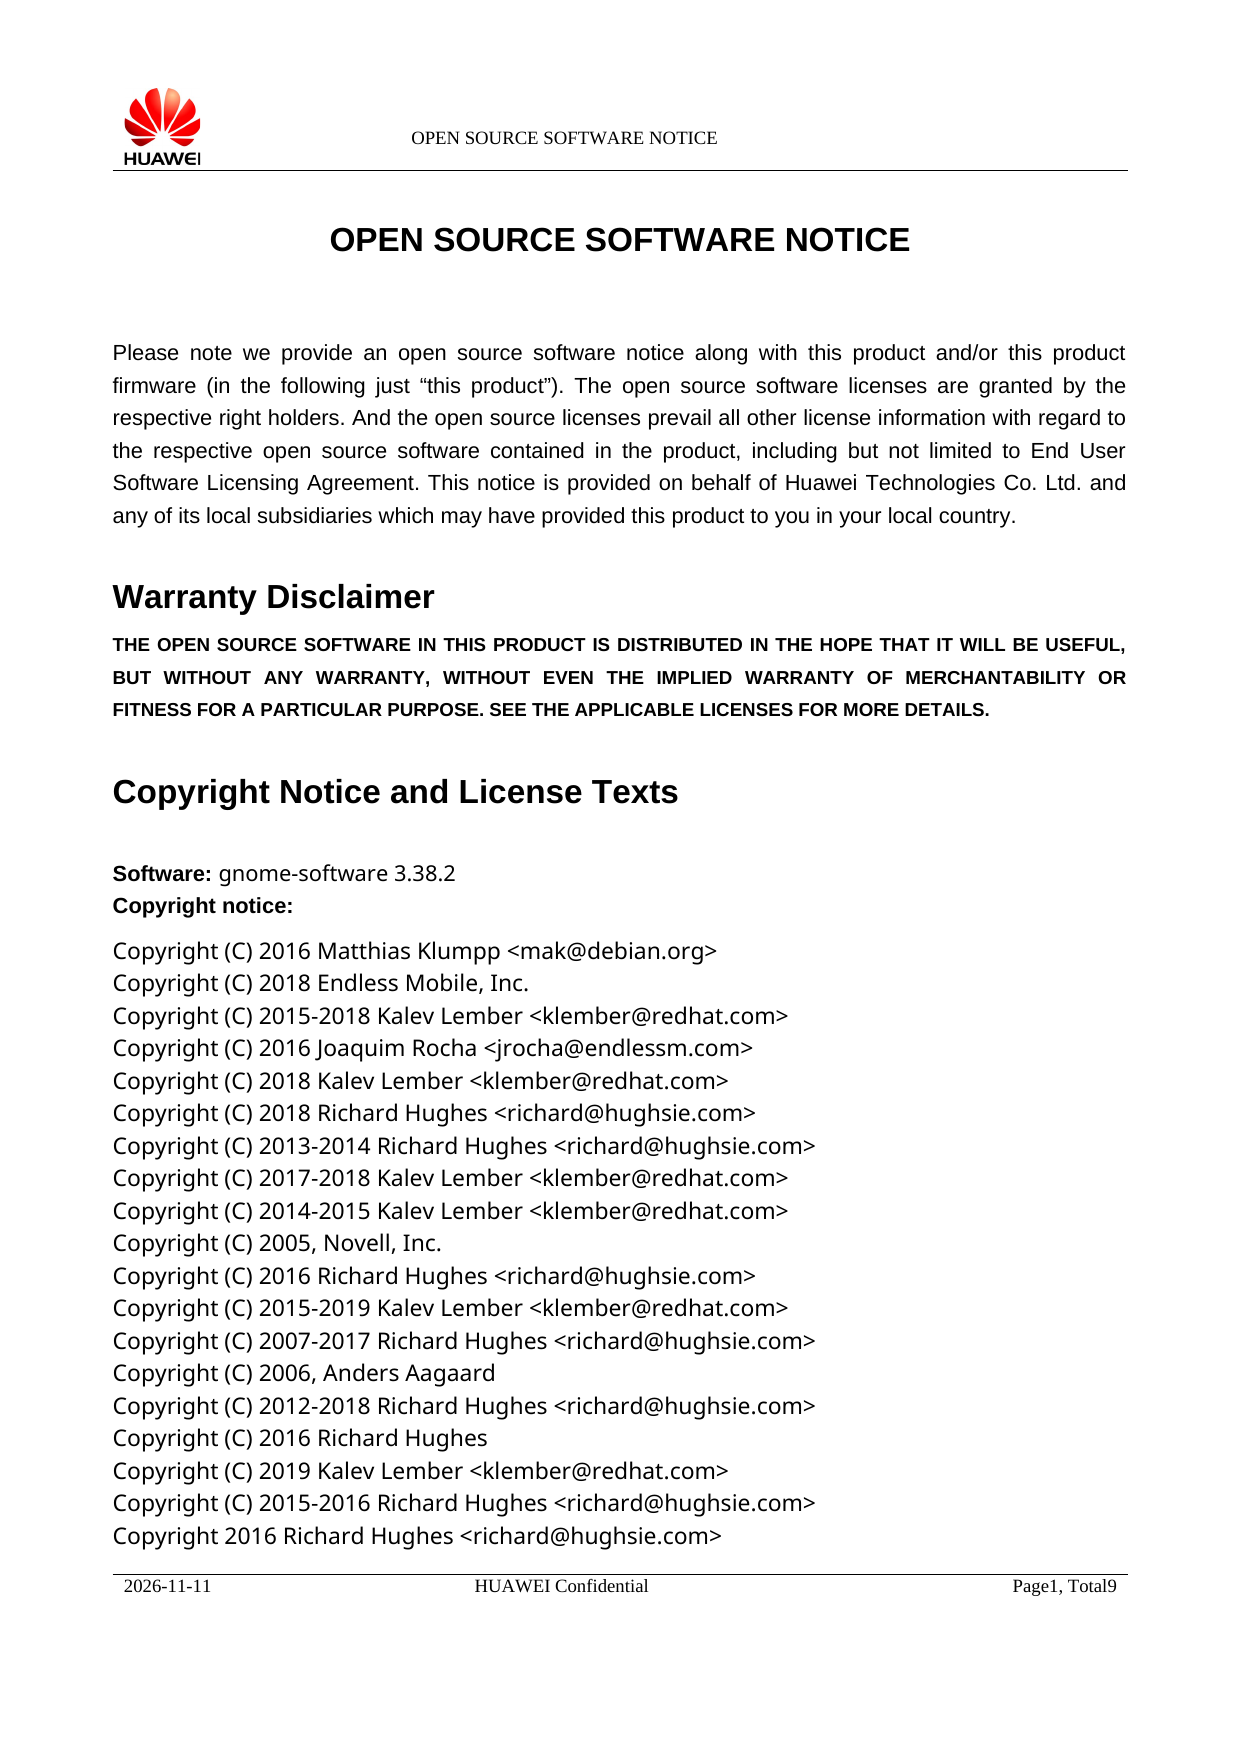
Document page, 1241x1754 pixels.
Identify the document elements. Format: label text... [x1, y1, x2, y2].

title Software: gnome-software 3.38.2 [112, 856, 1128, 889]
text Warranty Disclaimer [112, 564, 1128, 629]
text OPEN SOURCE SOFTWARE NOTICE [112, 206, 1128, 271]
text The open source software in this product is distributed in the hope that it will be useful, but WITHOUT ANY WARRANTY, without even the implied warranty of MERCHANTABILITY or FITNESS FOR A PARTICULAR PURPOSE. See the applicable licenses for more details. [112, 629, 1128, 726]
text Please note we provide an open source software notice along with this product and/or this product firmware (in the following just “this product”). The open source software licenses are granted by the respective right holders. And the open source licenses prevail all other license information with regard to the respective open source software contained in the product, including but not limited to End User Software Licensing Agreement. This notice is provided on behalf of Huawei Technologies Co. Ltd. and any of its local subsidiaries which may have provided this product to you in your local country. [112, 336, 1128, 531]
text Copyright notice: [112, 889, 1128, 921]
picture [124, 88, 201, 165]
text Copyright Notice and License Texts [112, 759, 1128, 824]
